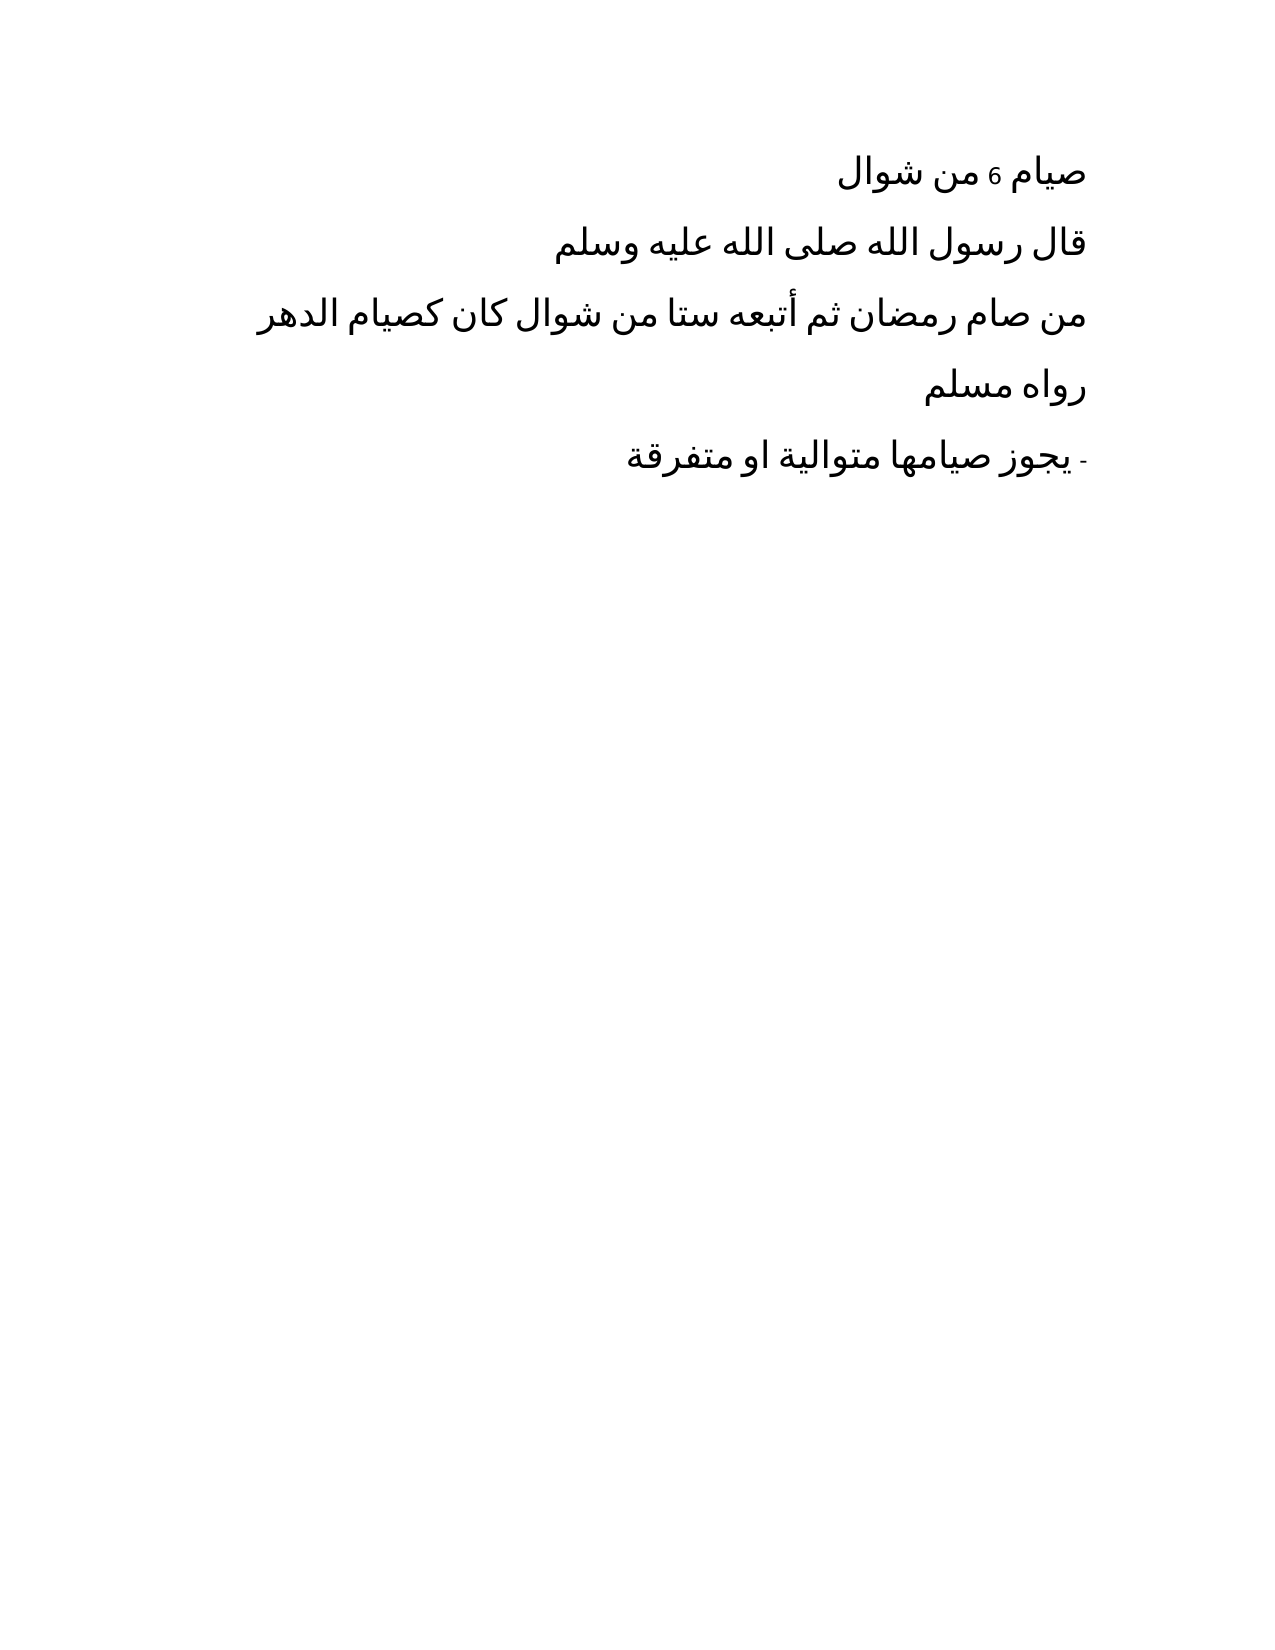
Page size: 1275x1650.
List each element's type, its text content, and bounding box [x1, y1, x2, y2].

text - يجوز صيامها متوالية او متفرقة [187, 434, 1087, 477]
text رواه مسلم [187, 363, 1087, 406]
text من صام رمضان ثم أتبعه ستا من شوال كان كصيام الدهر [187, 292, 1087, 336]
text صيام 6 من شوال [187, 150, 1087, 194]
text قال رسول الله صلى الله عليه وسلم [187, 221, 1087, 264]
